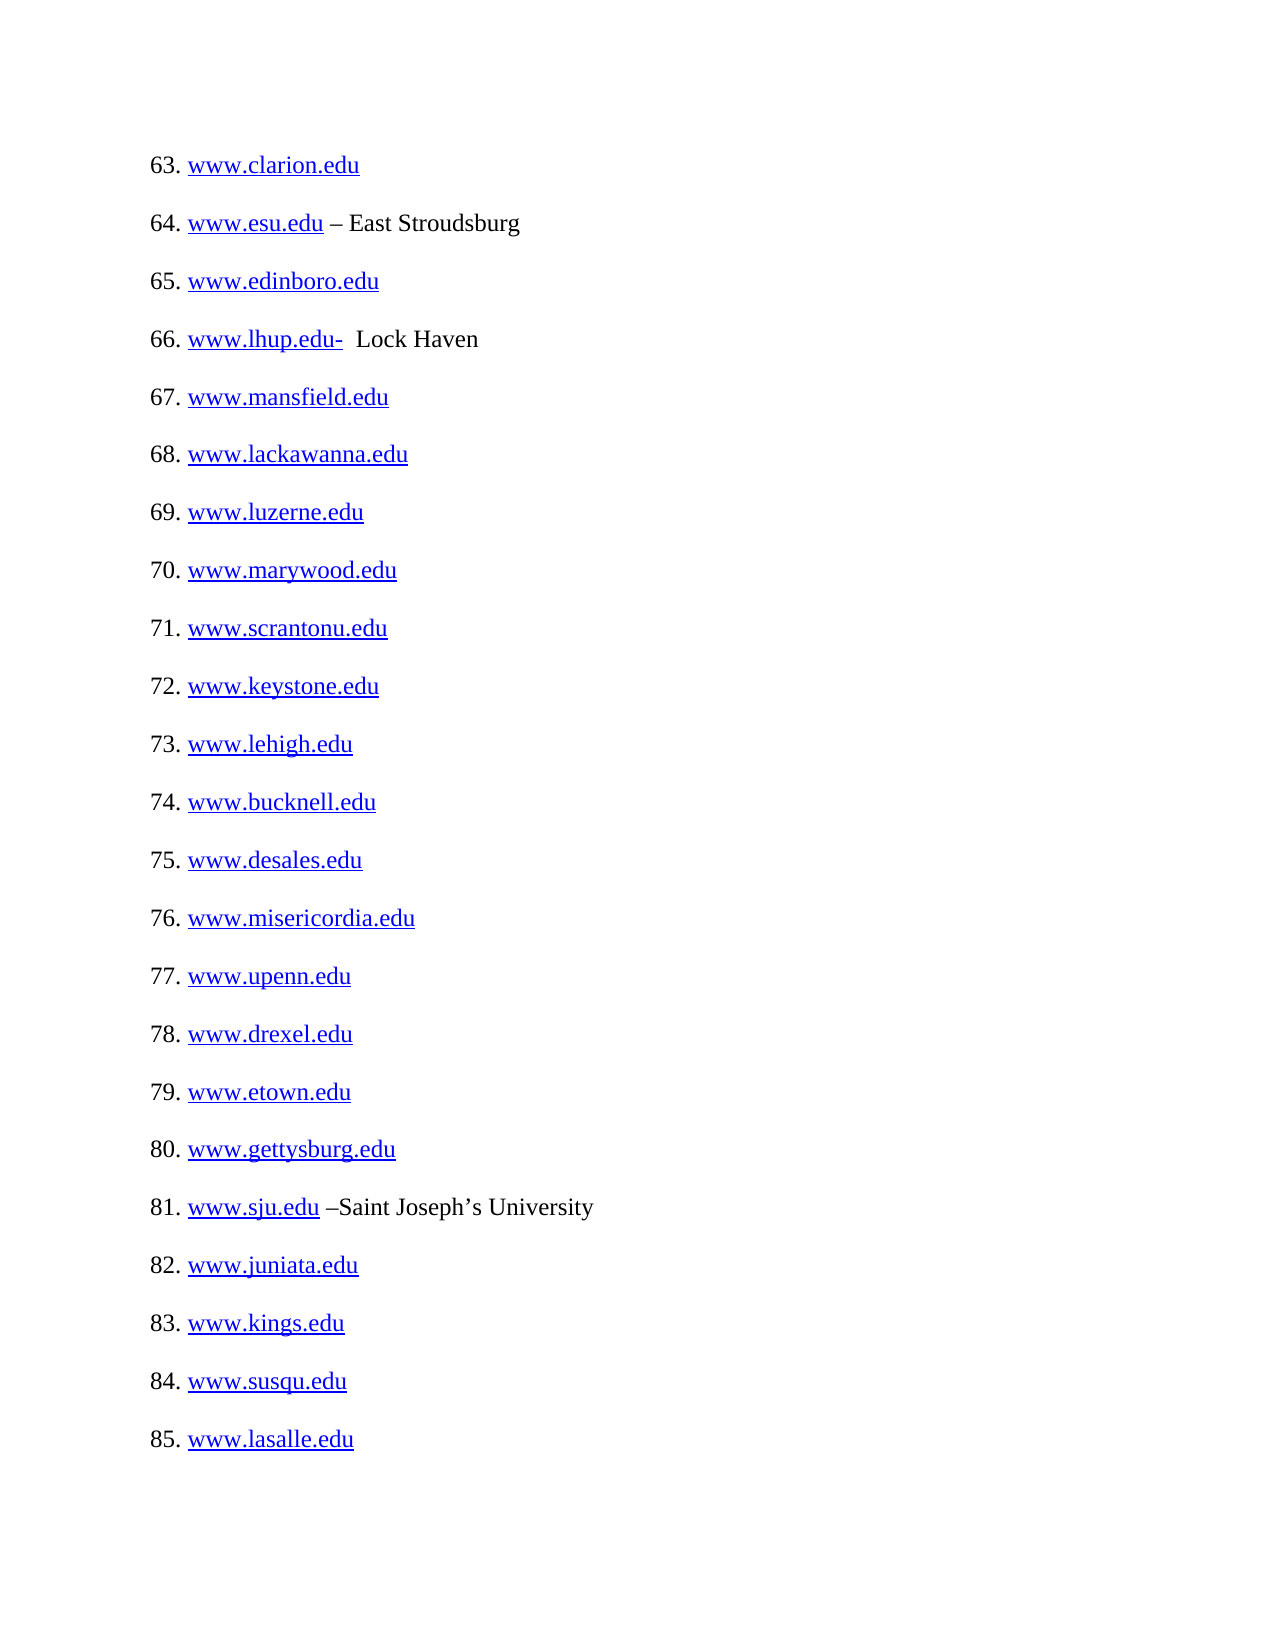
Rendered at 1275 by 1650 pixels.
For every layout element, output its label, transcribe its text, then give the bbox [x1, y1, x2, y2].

text 76. www.misericordia.edu [150, 903, 1125, 932]
text 85. www.lasalle.edu [150, 1424, 1125, 1453]
text 63. www.clarion.edu [150, 150, 1125, 179]
text 81. www.sju.edu –Saint Joseph’s University [150, 1192, 1125, 1221]
text 64. www.esu.edu – East Stroudsburg [150, 208, 1125, 237]
text 73. www.lehigh.edu [150, 729, 1125, 758]
text 65. www.edinboro.edu [150, 266, 1125, 294]
text 77. www.upenn.edu [150, 961, 1125, 989]
text 67. www.mansfield.edu [150, 382, 1125, 410]
text 72. www.keystone.edu [150, 671, 1125, 700]
text 83. www.kings.edu [150, 1308, 1125, 1337]
text 78. www.drexel.edu [150, 1019, 1125, 1047]
text 84. www.susqu.edu [150, 1366, 1125, 1395]
text 75. www.desales.edu [150, 845, 1125, 874]
text 80. www.gettysburg.edu [150, 1134, 1125, 1163]
text 74. www.bucknell.edu [150, 787, 1125, 816]
text 66. www.lhup.edu- Lock Haven [150, 324, 1125, 352]
text 79. www.etown.edu [150, 1077, 1125, 1105]
text 69. www.luzerne.edu [150, 497, 1125, 526]
text 82. www.juniata.edu [150, 1250, 1125, 1279]
text 70. www.marywood.edu [150, 555, 1125, 584]
text 68. www.lackawanna.edu [150, 439, 1125, 468]
text 71. www.scrantonu.edu [150, 613, 1125, 642]
